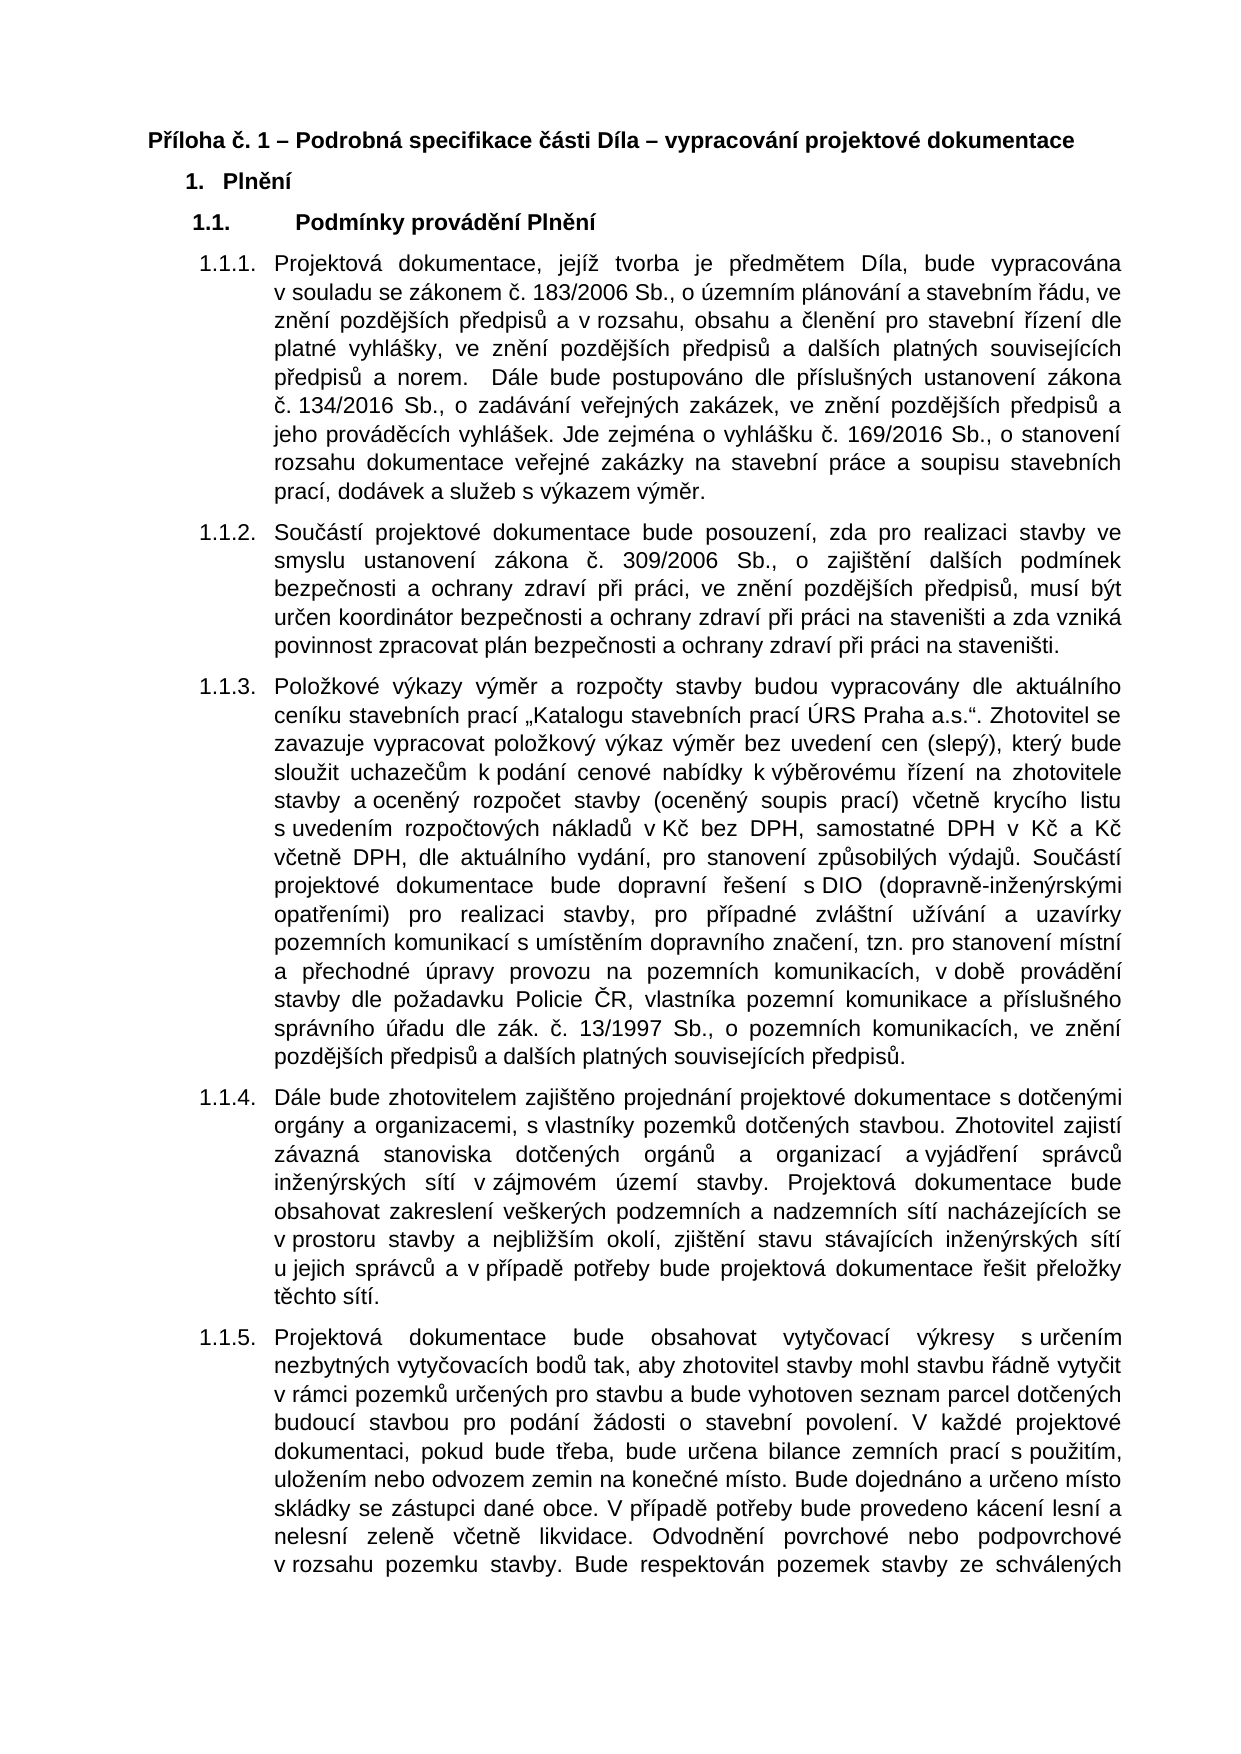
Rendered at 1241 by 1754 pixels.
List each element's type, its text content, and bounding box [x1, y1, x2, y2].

list Projektová dokumentace, jejíž tvorba je předmětem Díla, bude vypracována v souladu se zákonem č. 183/2006 Sb., o územním plánování a stavebním řádu, ve znění pozdějších předpisů a v rozsahu, obsahu a členění pro stavební řízení dle platné vyhlášky, ve znění pozdějších předpisů a dalších platných souvisejících předpisů a norem. Dále bude postupováno dle příslušných ustanovení zákona č. 134/2016 Sb., o zadávání veřejných zakázek, ve znění pozdějších předpisů a jeho prováděcích vyhlášek. Jde zejména o vyhlášku č. 169/2016 Sb., o stanovení rozsahu dokumentace veřejné zakázky na stavební práce a soupisu stavebních prací, dodávek a služeb s výkazem výměr. [199, 250, 1122, 504]
list Součástí projektové dokumentace bude posouzení, zda pro realizaci stavby ve smyslu ustanovení zákona č. 309/2006 Sb., o zajištění dalších podmínek bezpečnosti a ochrany zdraví při práci, ve znění pozdějších předpisů, musí být určen koordinátor bezpečnosti a ochrany zdraví při práci na staveništi a zda vzniká povinnost zpracovat plán bezpečnosti a ochrany zdraví při práci na staveništi. [199, 518, 1122, 659]
list Plnění [185, 168, 1122, 194]
list Položkové výkazy výměr a rozpočty stavby budou vypracovány dle aktuálního ceníku stavebních prací „Katalogu stavebních prací ÚRS Praha a.s.“. Zhotovitel se zavazuje vypracovat položkový výkaz výměr bez uvedení cen (slepý), který bude sloužit uchazečům k podání cenové nabídky k výběrovému řízení na zhotovitele stavby a oceněný rozpočet stavby (oceněný soupis prací) včetně krycího listu s uvedením rozpočtových nákladů v Kč bez DPH, samostatné DPH v Kč a Kč včetně DPH, dle aktuálního vydání, pro stanovení způsobilých výdajů. Součástí projektové dokumentace bude dopravní řešení s DIO (dopravně-inženýrskými opatřeními) pro realizaci stavby, pro případné zvláštní užívání a uzavírky pozemních komunikací s umístěním dopravního značení, tzn. pro stanovení místní a přechodné úpravy provozu na pozemních komunikacích, v době provádění stavby dle požadavku Policie ČR, vlastníka pozemní komunikace a příslušného správního úřadu dle zák. č. 13/1997 Sb., o pozemních komunikacích, ve znění pozdějších předpisů a dalších platných souvisejících předpisů. [199, 673, 1122, 1069]
list Dále bude zhotovitelem zajištěno projednání projektové dokumentace s dotčenými orgány a organizacemi, s vlastníky pozemků dotčených stavbou. Zhotovitel zajistí závazná stanoviska dotčených orgánů a organizací a vyjádření správců inženýrských sítí v zájmovém území stavby. Projektová dokumentace bude obsahovat zakreslení veškerých podzemních a nadzemních sítí nacházejících se v prostoru stavby a nejbližším okolí, zjištění stavu stávajících inženýrských sítí u jejich správců a v případě potřeby bude projektová dokumentace řešit přeložky těchto sítí. [199, 1084, 1122, 1309]
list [199, 1324, 1122, 1578]
list Podmínky provádění Plnění [192, 209, 1122, 236]
subtitle Příloha č. 1 – Podrobná specifikace části Díla – vypracování projektové dokumentace [148, 127, 1122, 154]
